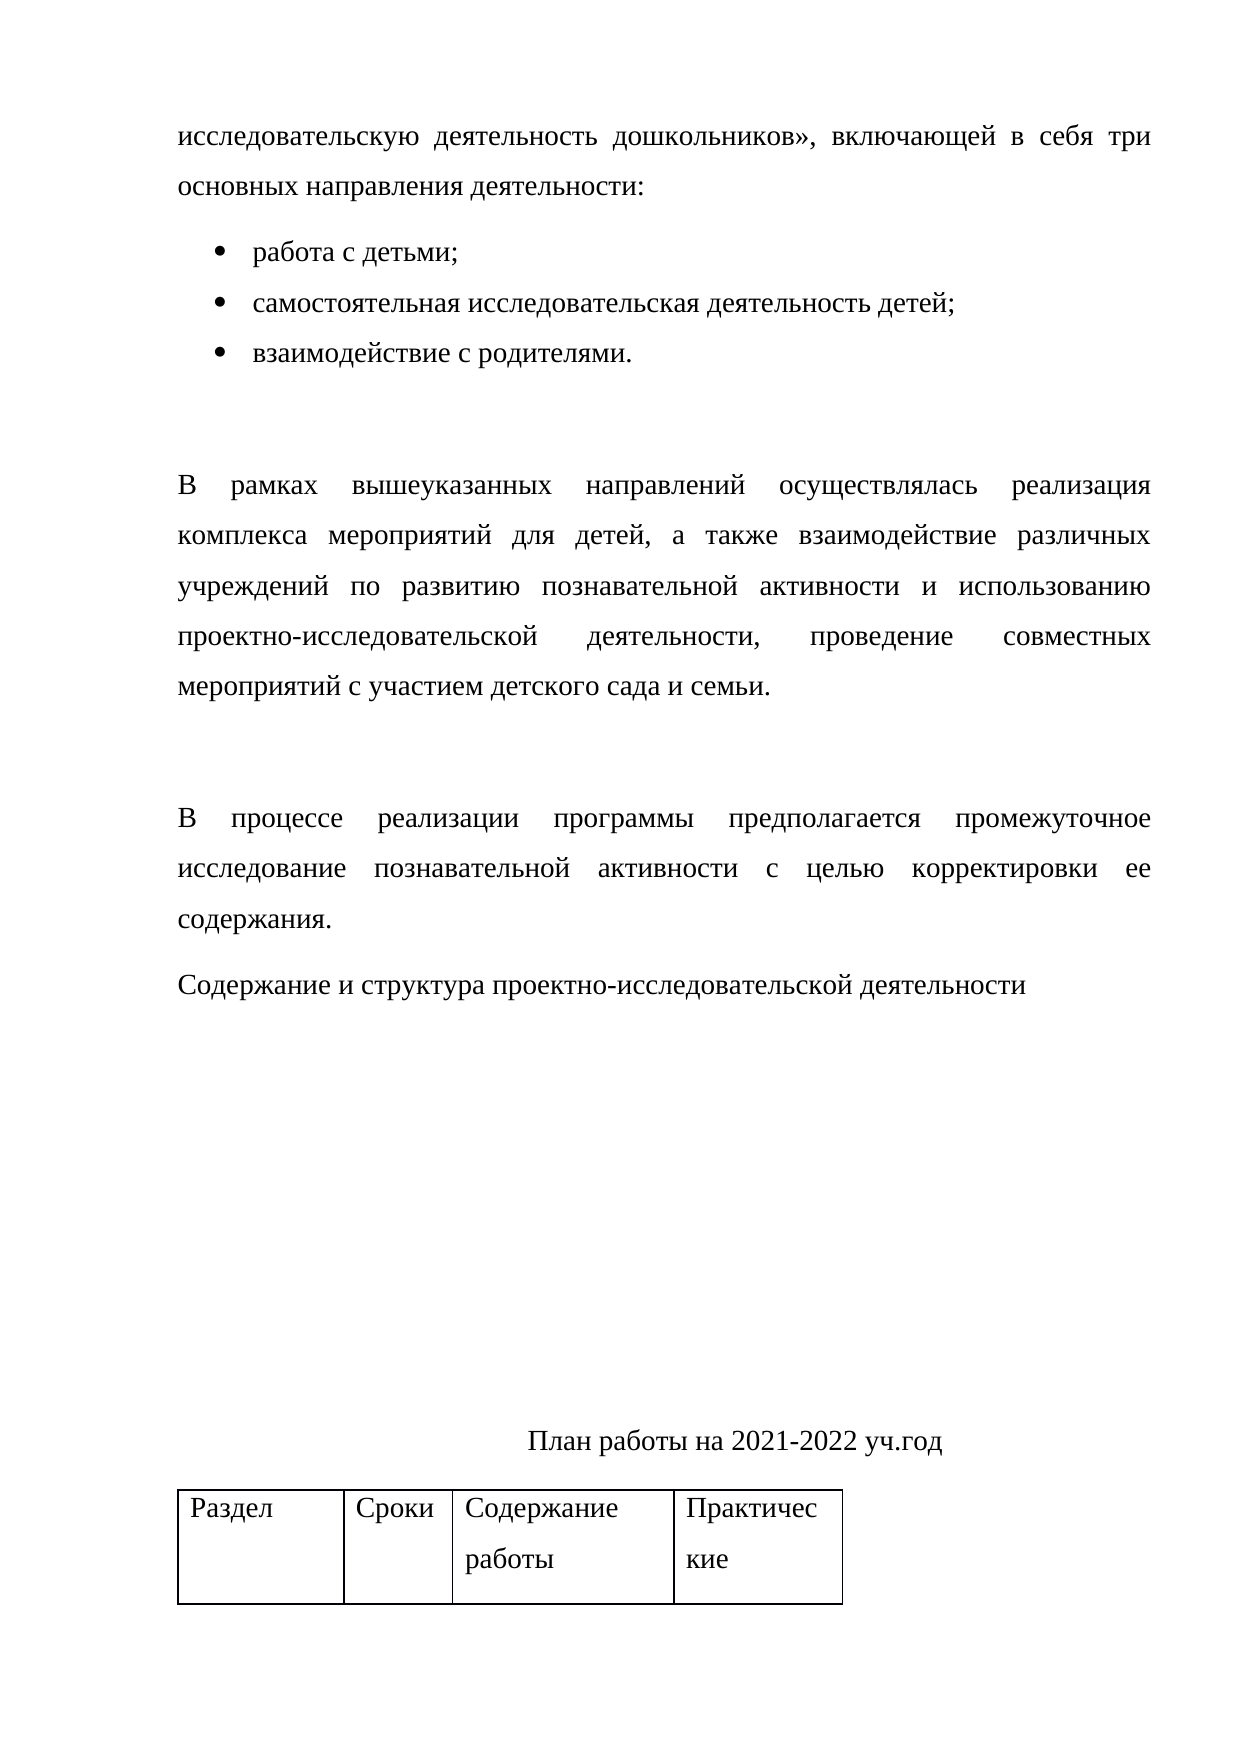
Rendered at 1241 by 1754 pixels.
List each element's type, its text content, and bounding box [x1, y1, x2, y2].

table_header Содержание работы [453, 1491, 673, 1603]
table_header Практические выходы [675, 1491, 842, 1603]
list взаимодействие с родителями. [215, 335, 1152, 369]
table_header Раздел [179, 1491, 343, 1603]
list самостоятельная исследовательская деятельность детей; [215, 285, 1152, 318]
text План работы на 2021-2022 уч.год [177, 1423, 1152, 1456]
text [177, 118, 1152, 202]
text В процессе реализации программы предполагается промежуточное исследование познавательной активности с целью корректировки ее содержания. [177, 800, 1152, 934]
table_header Сроки [345, 1491, 452, 1603]
list работа с детьми; [215, 234, 1152, 268]
text В рамках вышеуказанных направлений осуществлялась реализация комплекса мероприятий для детей, а также взаимодействие различных учреждений по развитию познавательной активности и использованию проектно-исследовательской деятельности, проведение совместных мероприятий с участием детского сада и семьи. [177, 467, 1152, 702]
text Содержание и структура проектно-исследовательской деятельности [177, 967, 1152, 1000]
